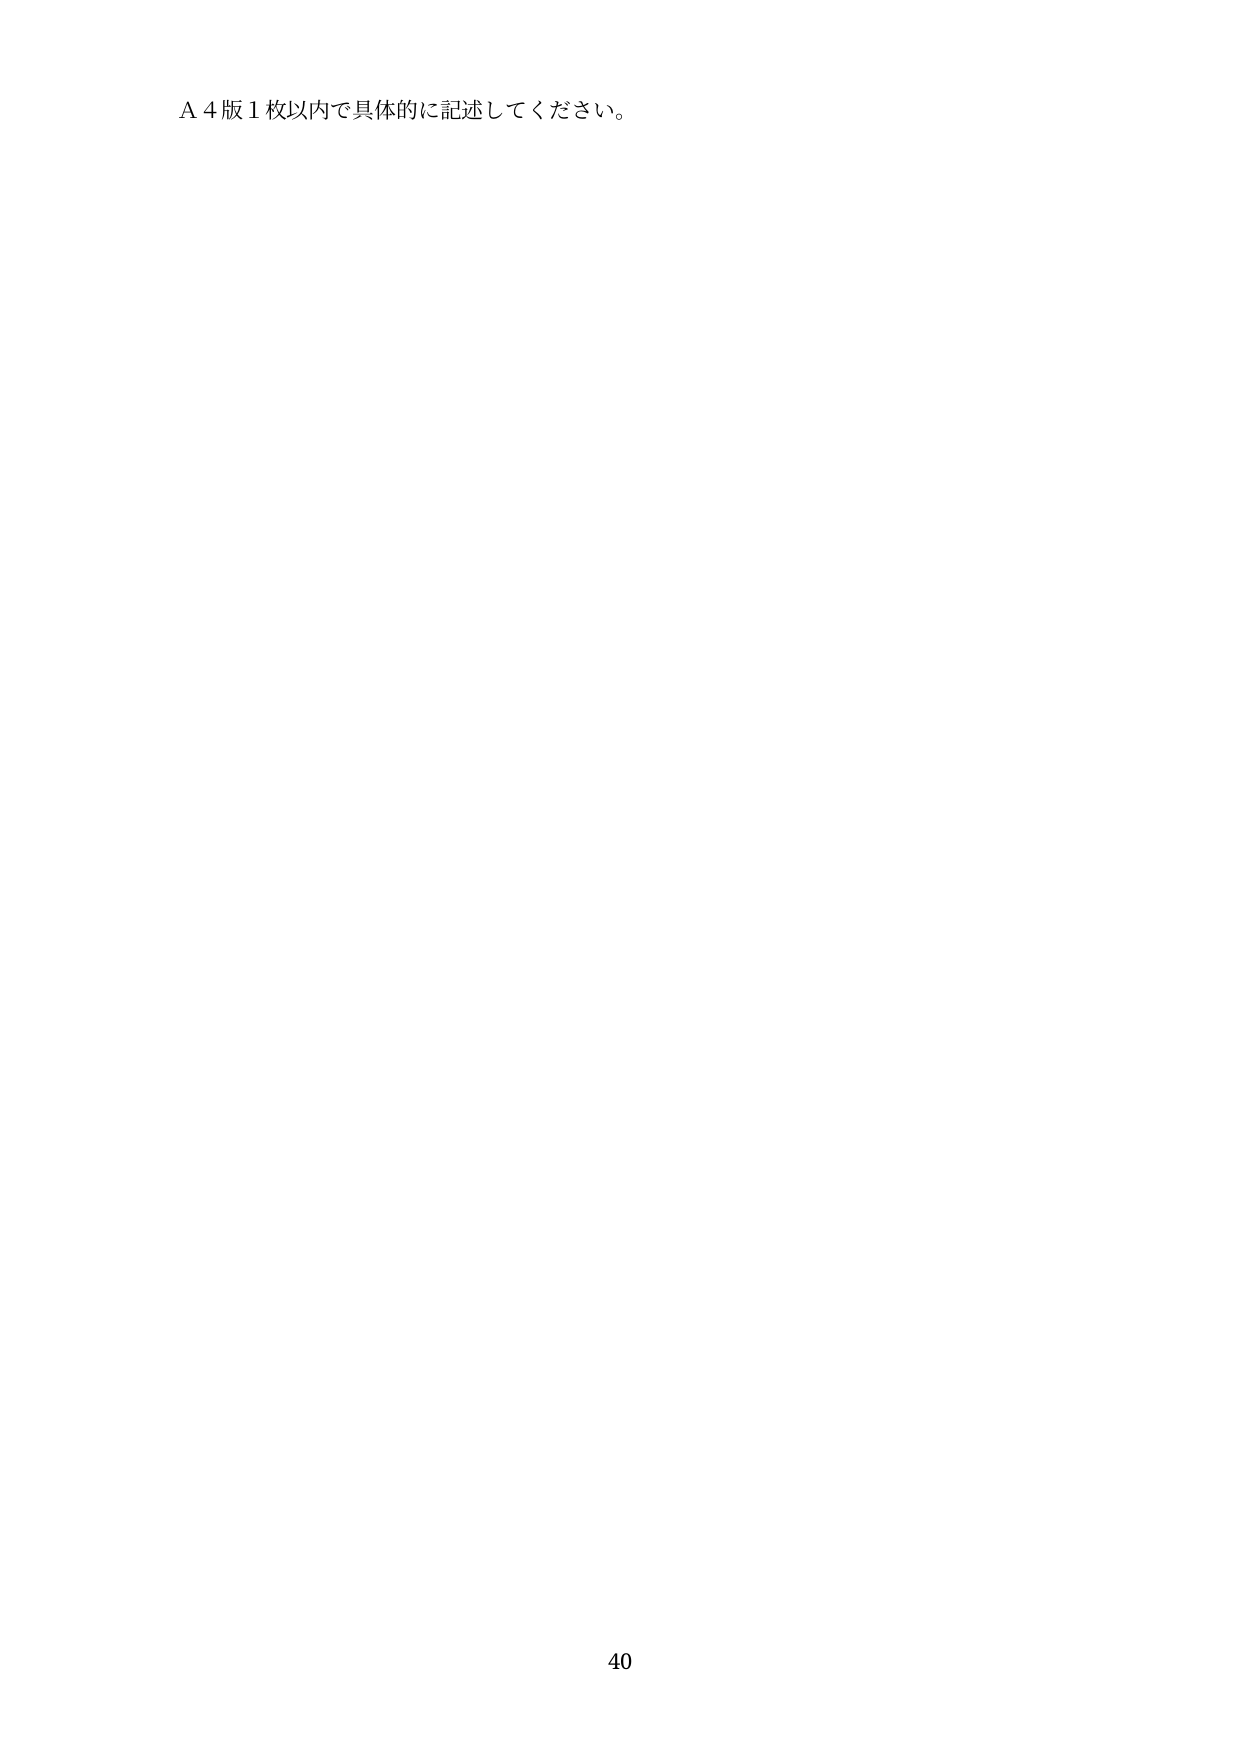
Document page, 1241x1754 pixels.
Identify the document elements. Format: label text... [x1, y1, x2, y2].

text Ａ４版１枚以内で具体的に記述してください。提案様式第１６号 [177, 91, 1063, 127]
